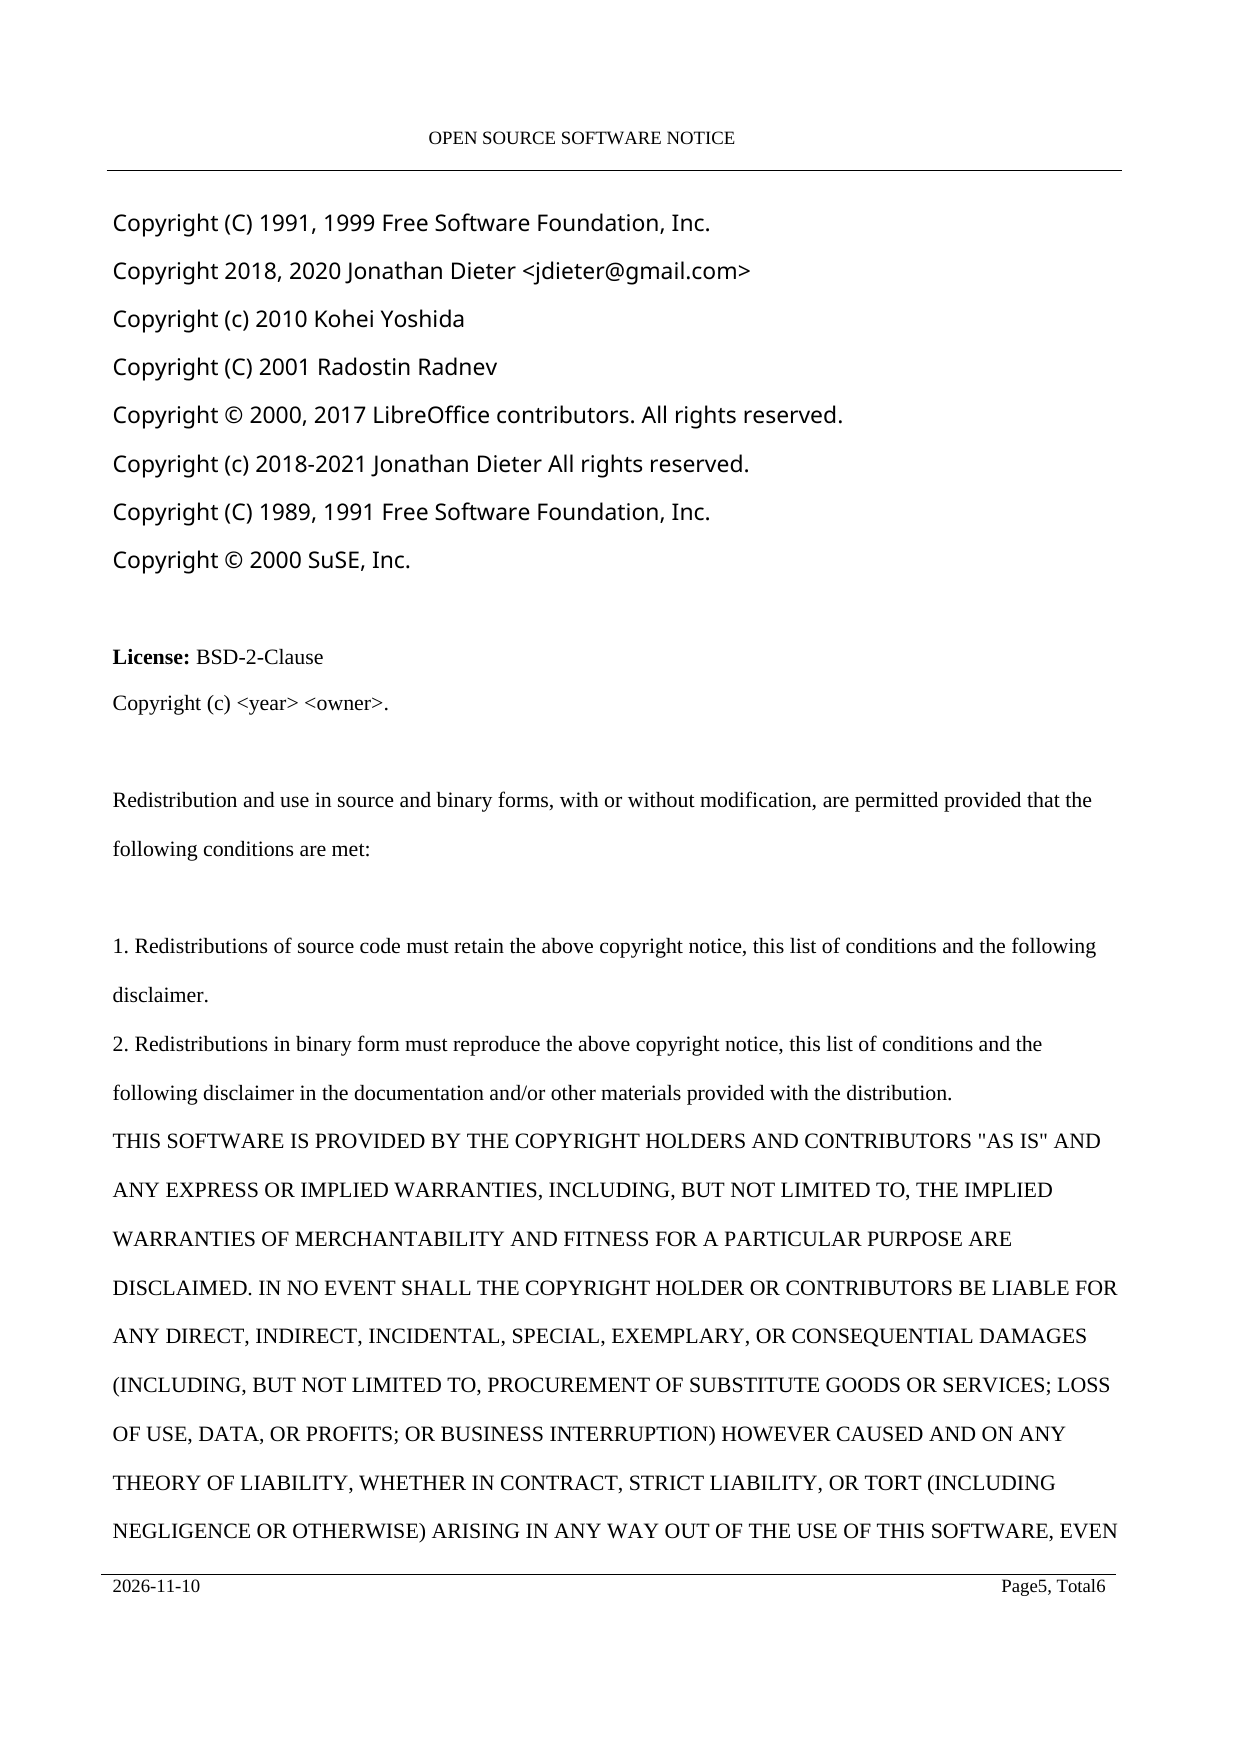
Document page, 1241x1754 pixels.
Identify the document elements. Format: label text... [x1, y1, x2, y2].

text Copyright 2018, 2020 Jonathan Dieter <jdieter@gmail.com> [112, 254, 1128, 287]
text Copyright (c) 2018-2021 Jonathan Dieter All rights reserved. [112, 447, 1128, 479]
text Copyright (c) 2010 Kohei Yoshida [112, 303, 1128, 335]
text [112, 686, 1128, 1547]
text License: BSD-2-Clause [112, 641, 1128, 673]
text Copyright © 2000 SuSE, Inc. [112, 543, 1128, 624]
text Copyright (C) 1989, 1991 Free Software Foundation, Inc. [112, 495, 1128, 528]
text Copyright (C) 1991, 1999 Free Software Foundation, Inc. [112, 206, 1128, 239]
text Copyright © 2000, 2017 LibreOffice contributors. All rights reserved. [112, 399, 1128, 431]
text Copyright (C) 2001 Radostin Radnev [112, 351, 1128, 383]
